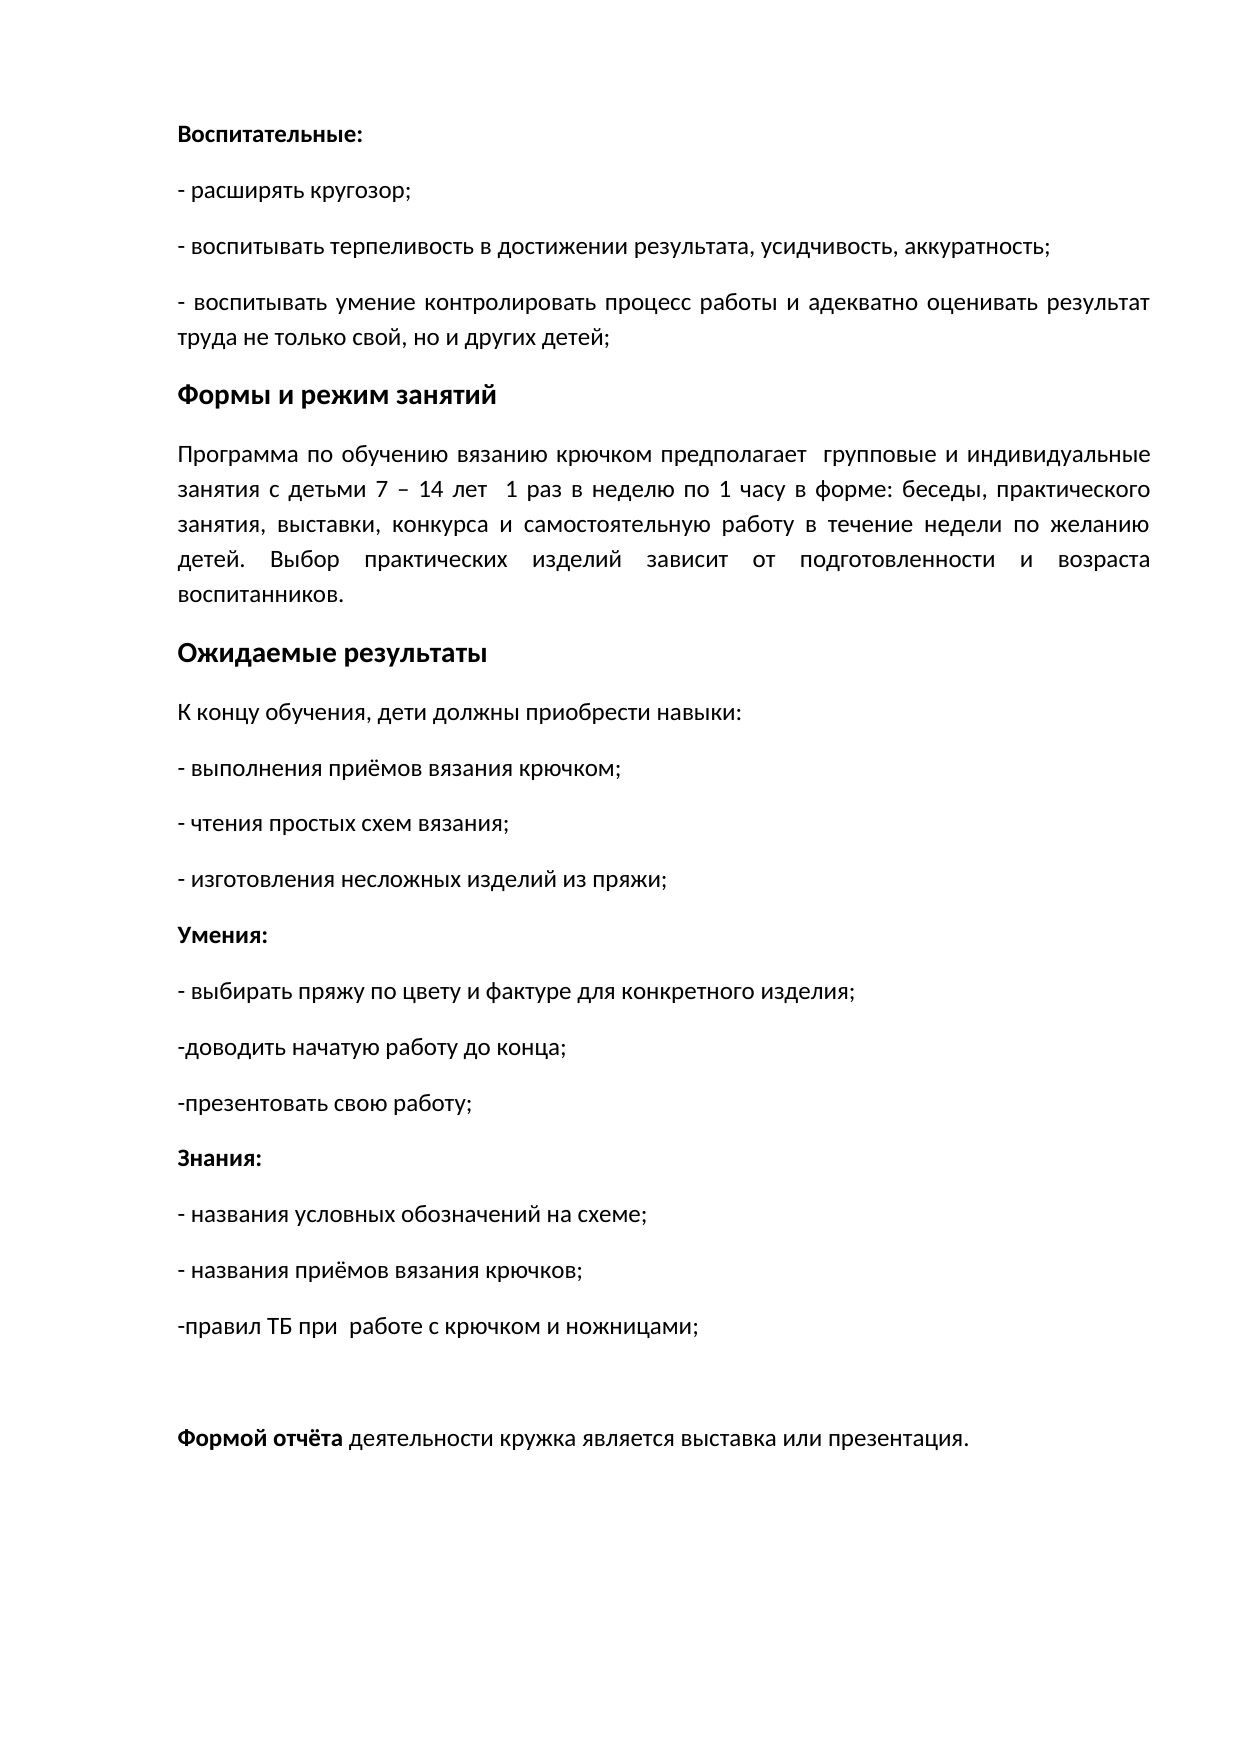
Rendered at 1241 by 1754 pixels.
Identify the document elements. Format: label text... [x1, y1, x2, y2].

text - изготовления несложных изделий из пряжи; [177, 863, 1152, 894]
text Программа по обучению вязанию крючком предполагает групповые и индивидуальные занятия с детьми 7 – 14 лет 1 раз в неделю по 1 часу в форме: беседы, практического занятия, выставки, конкурса и самостоятельную работу в течение недели по желанию детей. Выбор практических изделий зависит от подготовленности и возраста воспитанников. [177, 438, 1152, 609]
text Воспитательные: [177, 118, 1152, 149]
text - воспитывать умение контролировать процесс работы и адекватно оценивать результат труда не только свой, но и других детей; [177, 286, 1152, 351]
text Формой отчёта деятельности кружка является выставка или презентация. [177, 1422, 1152, 1452]
text -доводить начатую работу до конца; [177, 1031, 1152, 1061]
text - выполнения приёмов вязания крючком; [177, 752, 1152, 782]
text Знания: [177, 1142, 1152, 1173]
text Умения: [177, 919, 1152, 950]
text - чтения простых схем вязания; [177, 807, 1152, 838]
text Ожидаемые результаты [177, 634, 1152, 670]
text - расширять кругозор; [177, 174, 1152, 204]
text - названия приёмов вязания крючков; [177, 1254, 1152, 1285]
text - названия условных обозначений на схеме; [177, 1198, 1152, 1229]
text - выбирать пряжу по цвету и фактуре для конкретного изделия; [177, 975, 1152, 1006]
text - воспитывать терпеливость в достижении результата, усидчивость, аккуратность; [177, 230, 1152, 260]
text -презентовать свою работу; [177, 1087, 1152, 1117]
text -правил ТБ при работе с крючком и ножницами; [177, 1310, 1152, 1341]
text Формы и режим занятий [177, 376, 1152, 412]
text К концу обучения, дети должны приобрести навыки: [177, 696, 1152, 726]
